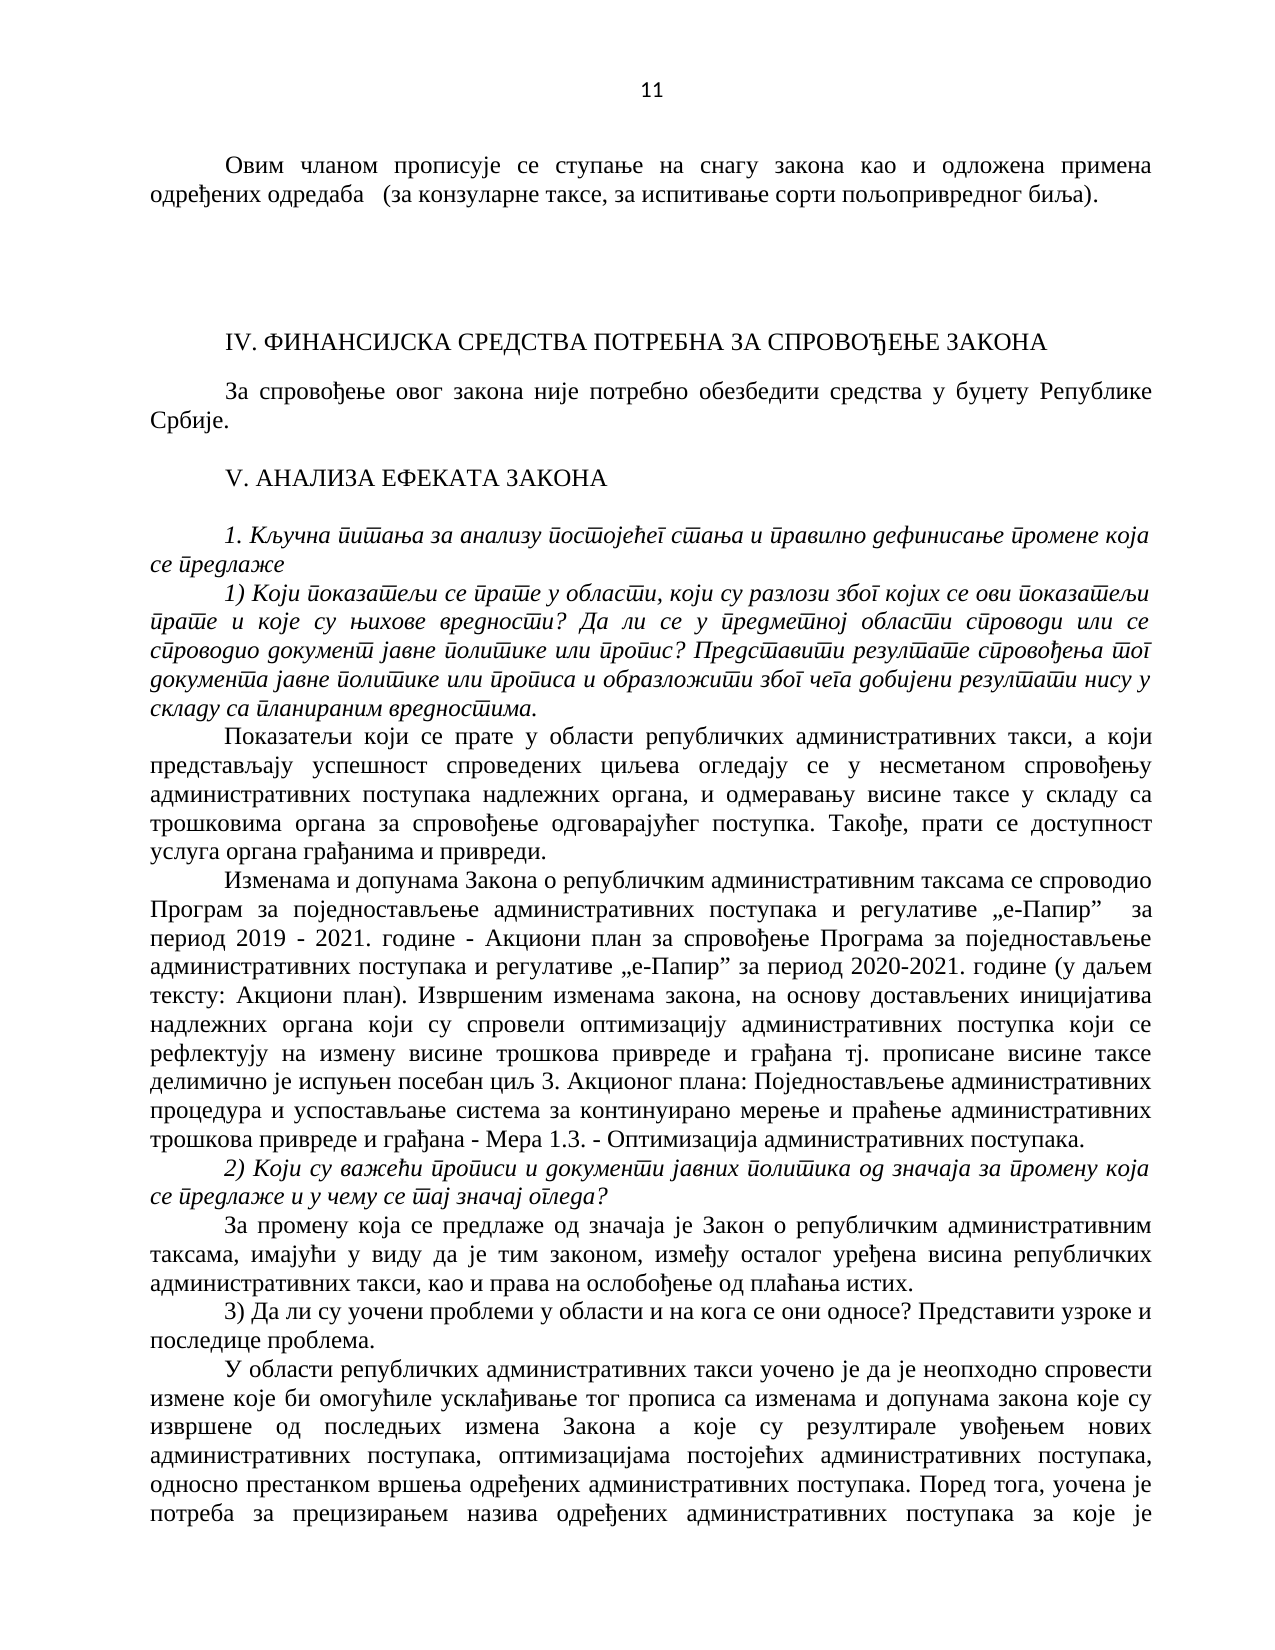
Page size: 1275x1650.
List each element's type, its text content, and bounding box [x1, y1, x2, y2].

text Овим чланом прописује се ступање на снагу закона као и одложена примена одређених одредаба (за конзуларне таксе, за испитивање сорти пољопривредног биља). [150, 150, 1153, 207]
text За промену која се предлаже од значаја је Закон о републичким административним таксама, имајући у виду да је тим законом, између осталог уређена висина републичких административних такси, као и права на ослобођење од плаћања истих. [150, 1210, 1153, 1296]
text 1. Кључна питања за анализу постојећег стања и правилно дефинисање промене која се предлаже [150, 520, 1153, 578]
text 2) Који су важећи прописи и документи јавних политика од значаја за промену која се предлаже и у чему се тај значај огледа? [150, 1153, 1153, 1210]
text Изменама и допунама Закона о републичким административним таксама се спроводио Програм за поједностављење административних поступака и регулативе „е-Папир” за период 2019 - 2021. године - Акциони план за спровођење Програма за поједностављење административних поступака и регулативе „е-Папир” за период 2020-2021. године (у даљем тексту: Акциони план). Извршеним изменама закона, на основу достављених иницијатива надлежних органа који су спровели оптимизацију административних поступка који се рефлектују на измену висине трошкова привреде и грађана тј. прописане висине таксе делимично је испуњен посебан циљ 3. Акционог плана: Поједностављење административних процедура и успостављање система за континуирано мерење и праћење административних трошкова привреде и грађана - Мера 1.3. - Оптимизација административних поступака. [150, 865, 1153, 1153]
text Показатељи који се прате у области републичких административних такси, а који представљају успешност спроведених циљева огледају се у несметаном спровођењу административних поступака надлежних органа, и одмеравању висине таксе у складу са трошковима органа за спровођење одговарајућег поступка. Такође, прати се доступност услуга органа грађанима и привреди. [150, 721, 1153, 865]
text 1) Који показатељи се прате у области, који су разлози због којих се ови показатељи прате и које су њихове вредности? Да ли се у предметној области спроводи или се спроводио документ јавне политике или пропис? Представити резултате спровођења тог документа јавне политике или прописа и образложити због чега добијени резултати нису у складу са планираним вредностима. [150, 578, 1153, 721]
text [150, 1354, 1153, 1526]
text 3) Да ли су уочени проблеми у области и на кога се они односе? Представити узроке и последице проблема. [150, 1296, 1153, 1354]
text IV. ФИНАНСИЈСКА СРЕДСТВА ПОТРЕБНА ЗА СПРОВОЂЕЊЕ ЗАКОНА [150, 327, 1153, 356]
text За спровођење овог закона није потребно обезбедити средства у буџету Републике Србије. [150, 376, 1153, 434]
text V. АНАЛИЗА ЕФЕКАТА ЗАКОНА [150, 463, 1153, 491]
